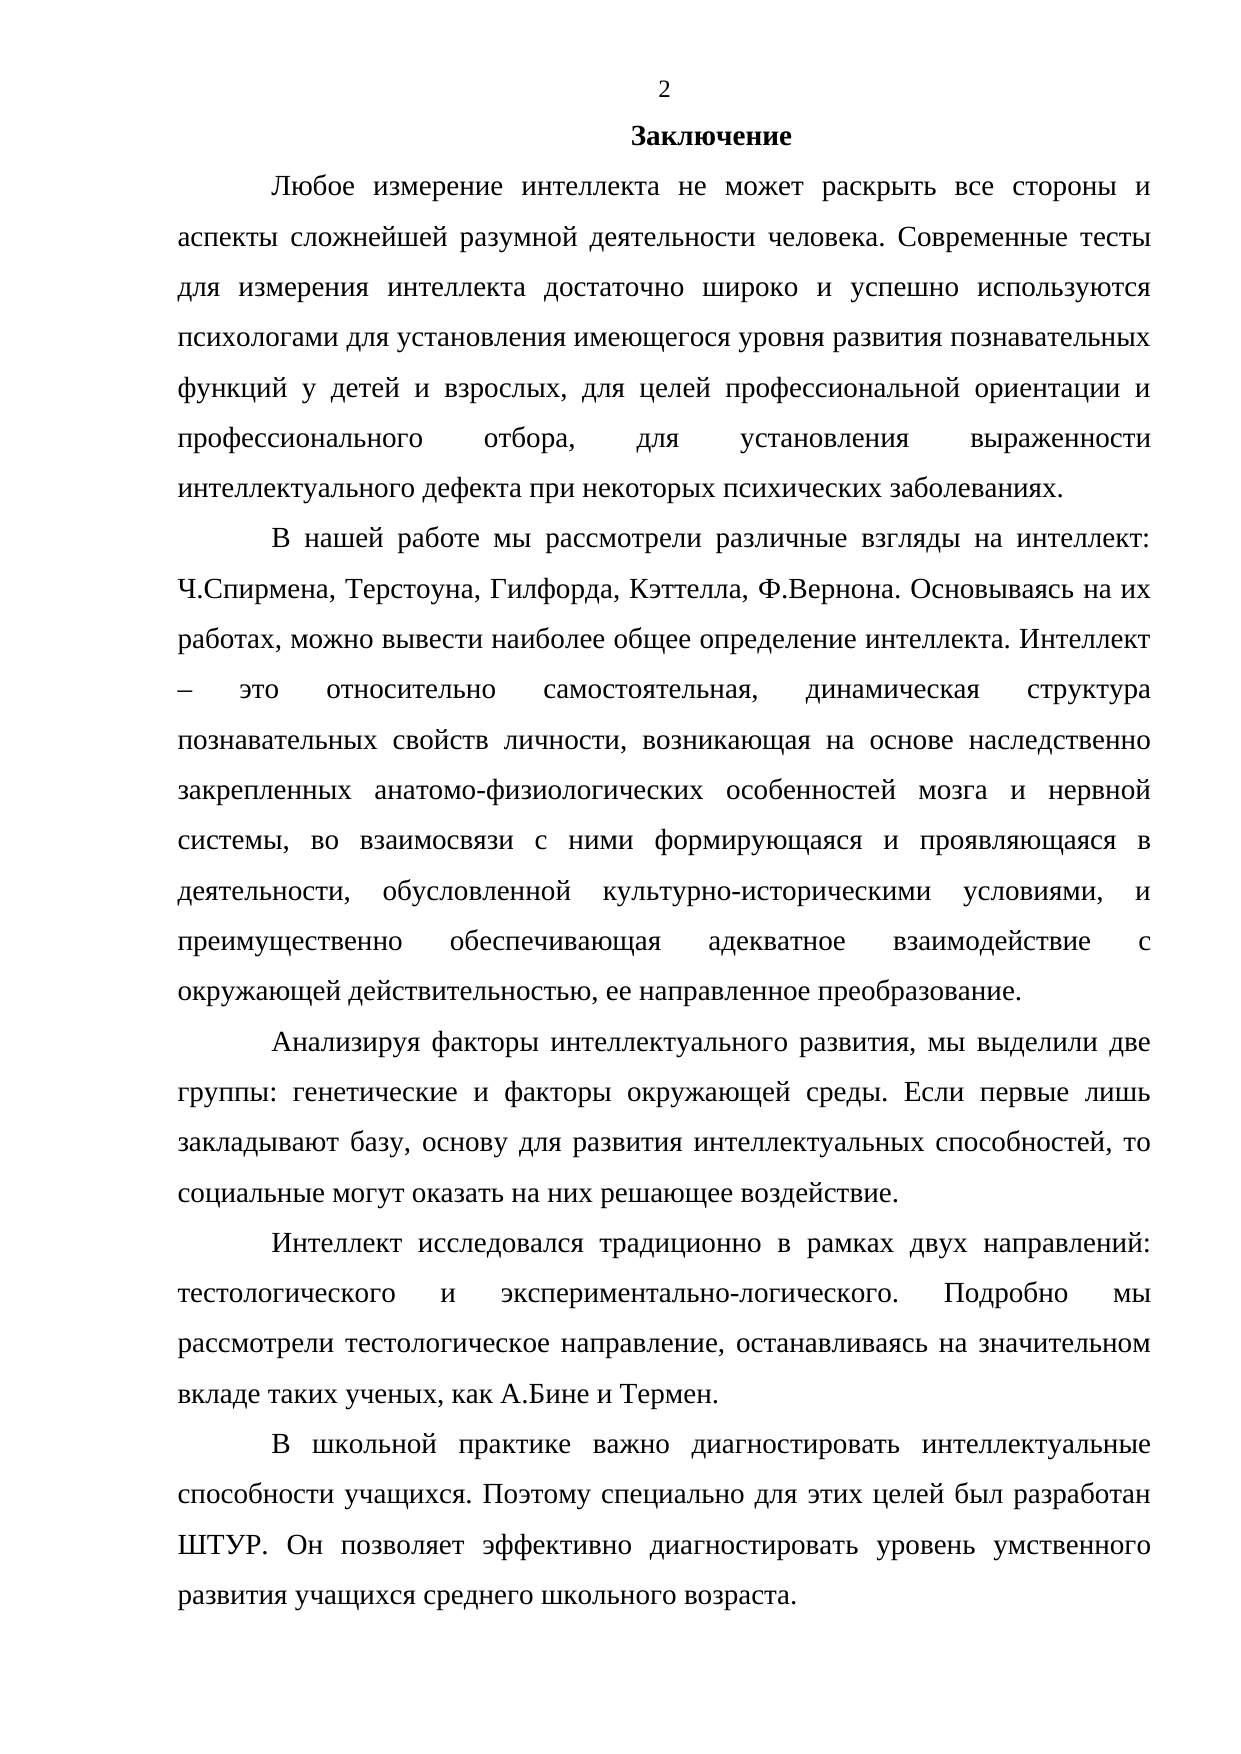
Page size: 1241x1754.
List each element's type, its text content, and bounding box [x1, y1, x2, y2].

text Анализируя факторы интеллектуального развития, мы выделили две группы: генетические и факторы окружающей среды. Если первые лишь закладывают базу, основу для развития интеллектуальных способностей, то социальные могут оказать на них решающее воздействие. [177, 1024, 1152, 1208]
text Интеллект исследовался традиционно в рамках двух направлений: тестологического и экспериментально-логического. Подробно мы рассмотрели тестологическое направление, останавливаясь на значительном вкладе таких ученых, как А.Бине и Термен. [177, 1225, 1152, 1409]
text Любое измерение интеллекта не может раскрыть все стороны и аспекты сложнейшей разумной деятельности человека. Современные тесты для измерения интеллекта достаточно широко и успешно используются психологами для установления имеющегося уровня развития познавательных функций у детей и взрослых, для целей профессиональной ориентации и профессионального отбора, для установления выраженности интеллектуального дефекта при некоторых психических заболеваниях. [177, 168, 1152, 504]
text В школьной практике важно диагностировать интеллектуальные способности учащихся. Поэтому специально для этих целей был разработан ШТУР. Он позволяет эффективно диагностировать уровень умственного развития учащихся среднего школьного возраста. [177, 1426, 1152, 1611]
text Заключение [177, 118, 1152, 152]
text В нашей работе мы рассмотрели различные взгляды на интеллект: Ч.Спирмена, Терстоуна, Гилфорда, Кэттелла, Ф.Вернона. Основываясь на их работах, можно вывести наиболее общее определение интеллекта. Интеллект – это относительно самостоятельная, динамическая структура познавательных свойств личности, возникающая на основе наследственно закрепленных анатомо-физиологических особенностей мозга и нервной системы, во взаимосвязи с ними формирующаяся и проявляющаяся в деятельности, обусловленной культурно-историческими условиями, и преимущественно обеспечивающая адекватное взаимодействие с окружающей действительностью, ее направленное преобразование. [177, 521, 1152, 1007]
